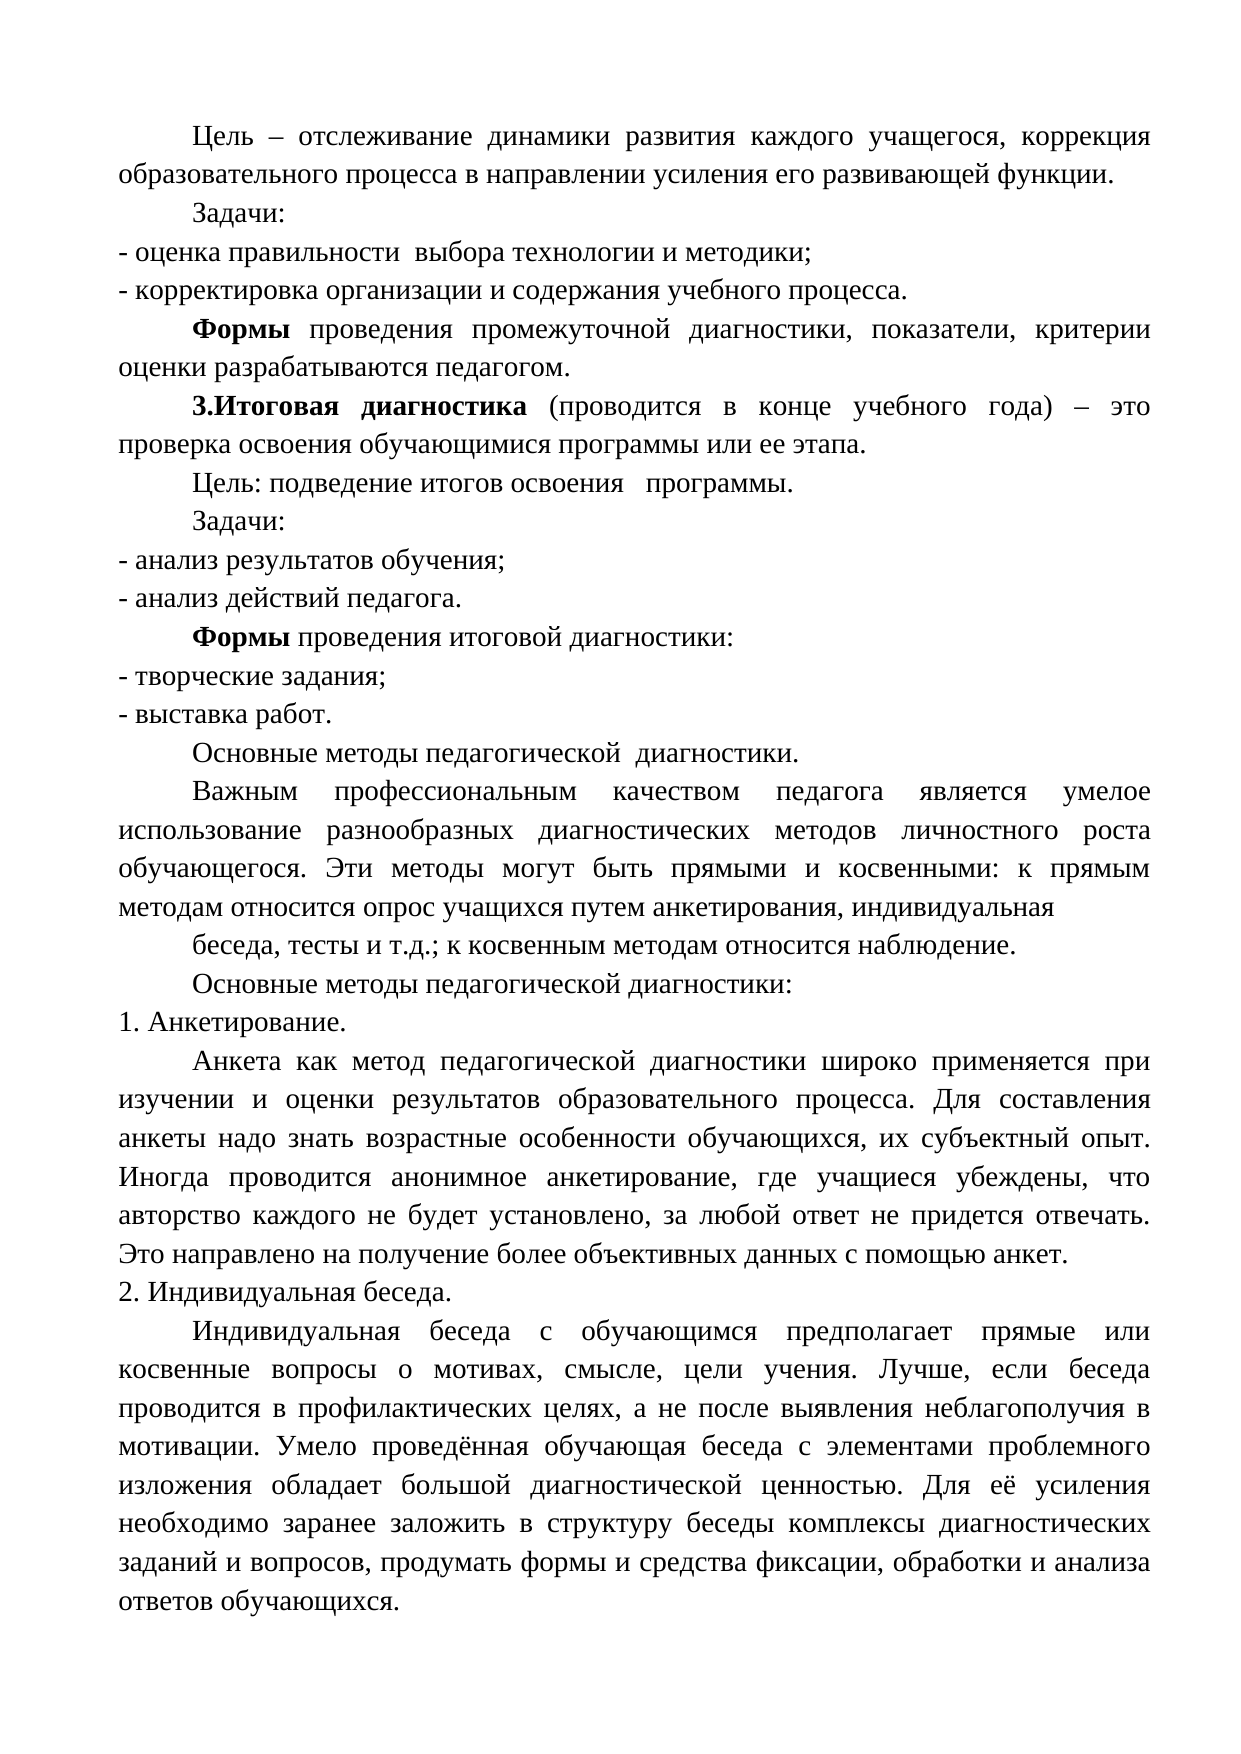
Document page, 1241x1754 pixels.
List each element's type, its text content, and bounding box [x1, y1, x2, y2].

text - выставка работ. [118, 696, 1152, 730]
text Формы проведения итоговой диагностики: [118, 619, 1152, 653]
text Важным профессиональным качеством педагога является умелое использование разнообразных диагностических методов личностного роста обучающегося. Эти методы могут быть прямыми и косвенными: к прямым методам относится опрос учащихся путем анкетирования, индивидуальная [118, 773, 1152, 922]
text 2. Индивидуальная беседа. [118, 1274, 1152, 1308]
text 1. Анкетирование. [118, 1004, 1152, 1038]
text - оценка правильности выбора технологии и методики; [118, 234, 1152, 267]
text Задачи: [118, 503, 1152, 537]
text - анализ результатов обучения; [118, 542, 1152, 576]
text Анкета как метод педагогической диагностики широко применяется при изучении и оценки результатов образовательного процесса. Для составления анкеты надо знать возрастные особенности обучающихся, их субъектный опыт. Иногда проводится анонимное анкетирование, где учащиеся убеждены, что авторство каждого не будет установлено, за любой ответ не придется отвечать. Это направлено на получение более объективных данных с помощью анкет. [118, 1043, 1152, 1269]
text - анализ действий педагога. [118, 581, 1152, 614]
text - творческие задания; [118, 658, 1152, 691]
text 3.Итоговая диагностика (проводится в конце учебного года) – это проверка освоения обучающимися программы или ее этапа. [118, 388, 1152, 460]
text Формы проведения промежуточной диагностики, показатели, критерии оценки разрабатываются педагогом. [118, 311, 1152, 383]
text - корректировка организации и содержания учебного процесса. [118, 272, 1152, 306]
text Основные методы педагогической диагностики. [118, 735, 1152, 768]
text Основные методы педагогической диагностики: [118, 966, 1152, 999]
text Индивидуальная беседа с обучающимся предполагает прямые или косвенные вопросы о мотивах, смысле, цели учения. Лучше, если беседа проводится в профилактических целях, а не после выявления неблагополучия в мотивации. Умело проведённая обучающая беседа с элементами проблемного изложения обладает большой диагностической ценностью. Для её усиления необходимо заранее заложить в структуру беседы комплексы диагностических заданий и вопросов, продумать формы и средства фиксации, обработки и анализа ответов обучающихся. [118, 1313, 1152, 1616]
text беседа, тесты и т.д.; к косвенным методам относится наблюдение. [118, 927, 1152, 961]
text Задачи: [118, 195, 1152, 229]
text Цель: подведение итогов освоения программы. [118, 465, 1152, 498]
text Цель – отслеживание динамики развития каждого учащегося, коррекция образовательного процесса в направлении усиления его развивающей функции. [118, 118, 1152, 190]
